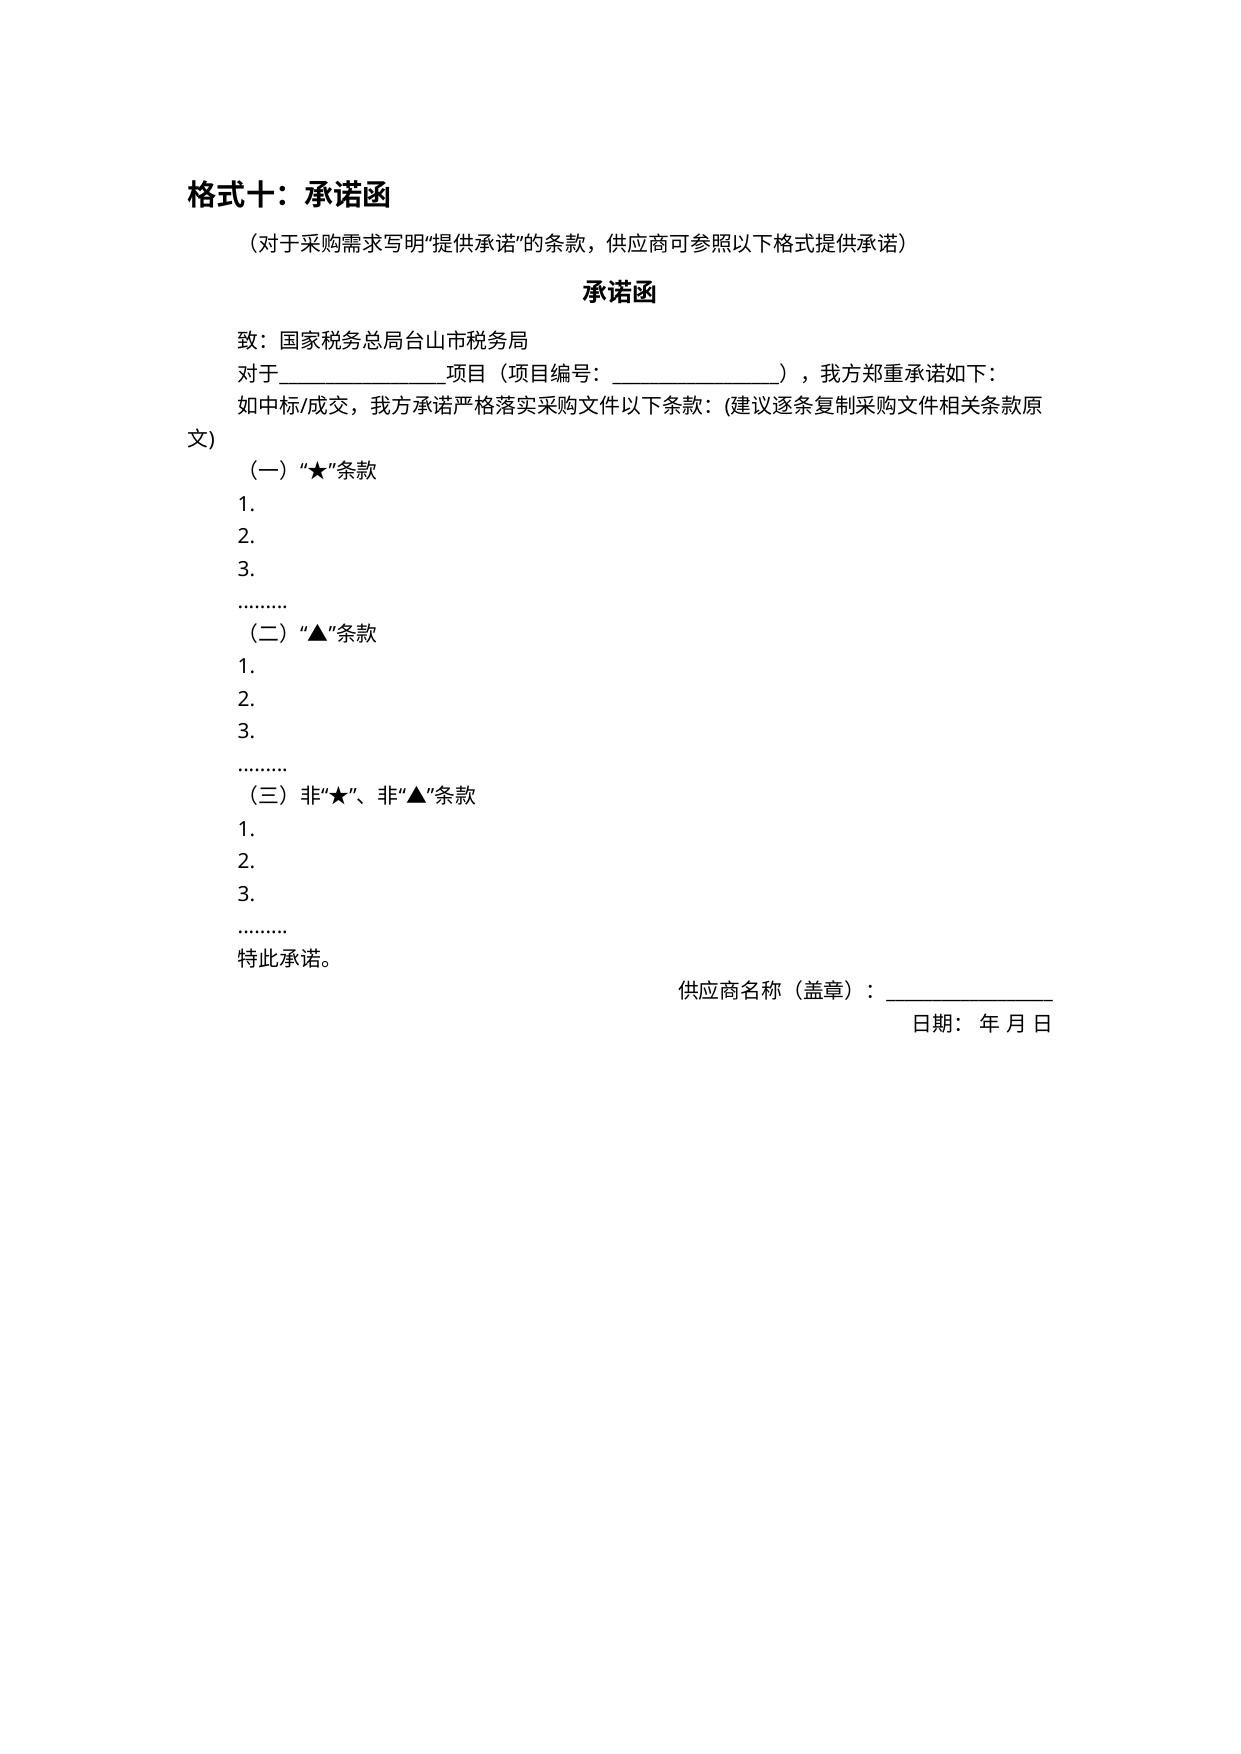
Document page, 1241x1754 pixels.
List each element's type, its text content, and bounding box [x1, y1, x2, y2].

text 对于__________________项目（项目编号：__________________），我方郑重承诺如下： [187, 357, 1053, 389]
text 3. [187, 552, 1053, 584]
text 供应商名称（盖章）：__________________ [187, 974, 1053, 1007]
text 2. [187, 844, 1053, 877]
text 2. [187, 519, 1053, 552]
text （三）非“★”、非“▲”条款 [187, 779, 1053, 812]
text ......... [187, 584, 1053, 617]
text 致：国家税务总局台山市税务局 [187, 324, 1053, 357]
text 1. [187, 649, 1053, 682]
text 承诺函 [187, 259, 1053, 324]
text ......... [187, 909, 1053, 942]
text 特此承诺。 [187, 942, 1053, 974]
text （二）“▲”条款 [187, 617, 1053, 649]
text 1. [187, 812, 1053, 844]
text （一）“★”条款 [187, 454, 1053, 487]
text 3. [187, 714, 1053, 747]
text 日期： 年 月 日 [187, 1007, 1053, 1039]
text 2. [187, 682, 1053, 714]
text 3. [187, 877, 1053, 909]
text 1. [187, 487, 1053, 519]
text 如中标/成交，我方承诺严格落实采购文件以下条款：(建议逐条复制采购文件相关条款原文) [187, 389, 1053, 454]
text （对于采购需求写明“提供承诺”的条款，供应商可参照以下格式提供承诺） [187, 227, 1053, 259]
text 格式十：承诺函 [187, 162, 1053, 227]
text ......... [187, 747, 1053, 779]
